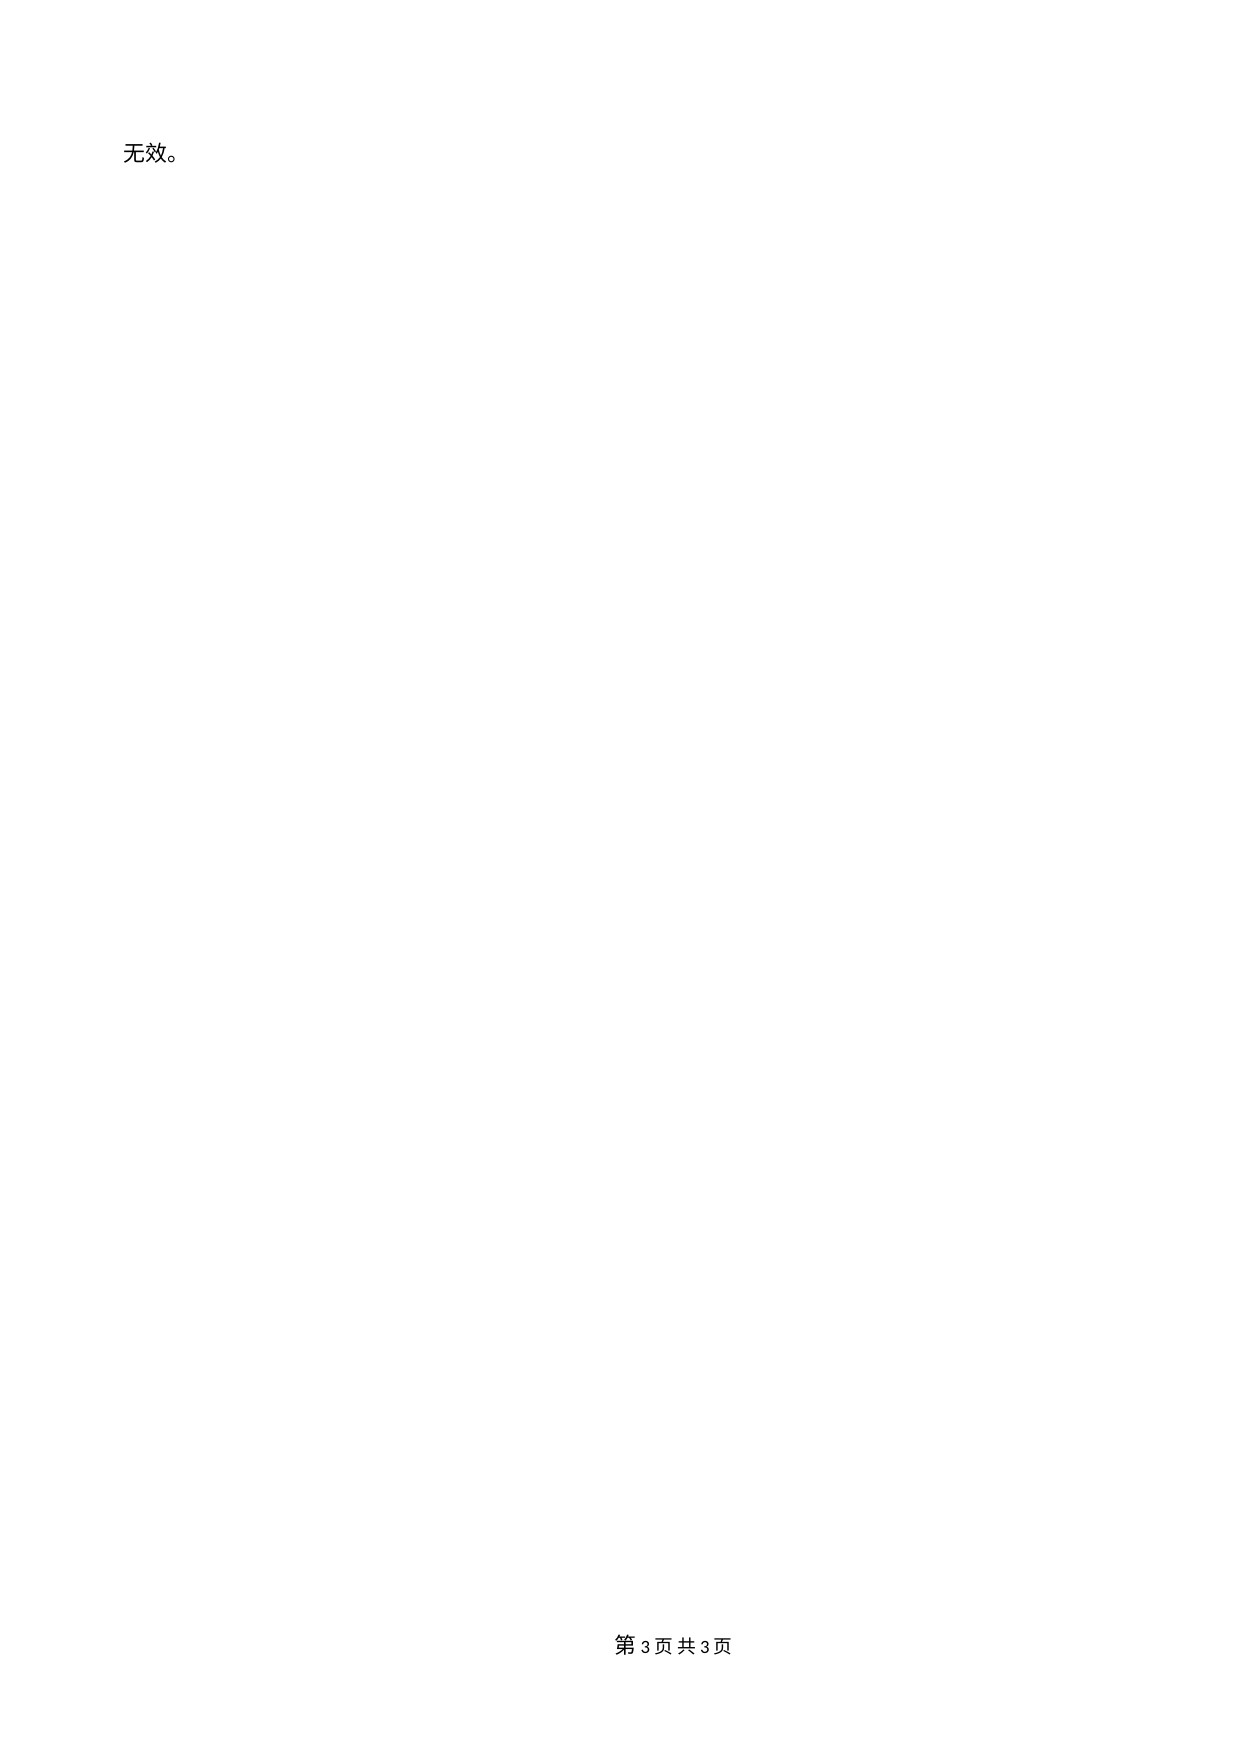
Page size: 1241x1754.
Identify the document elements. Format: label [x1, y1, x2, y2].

text [123, 136, 1129, 169]
